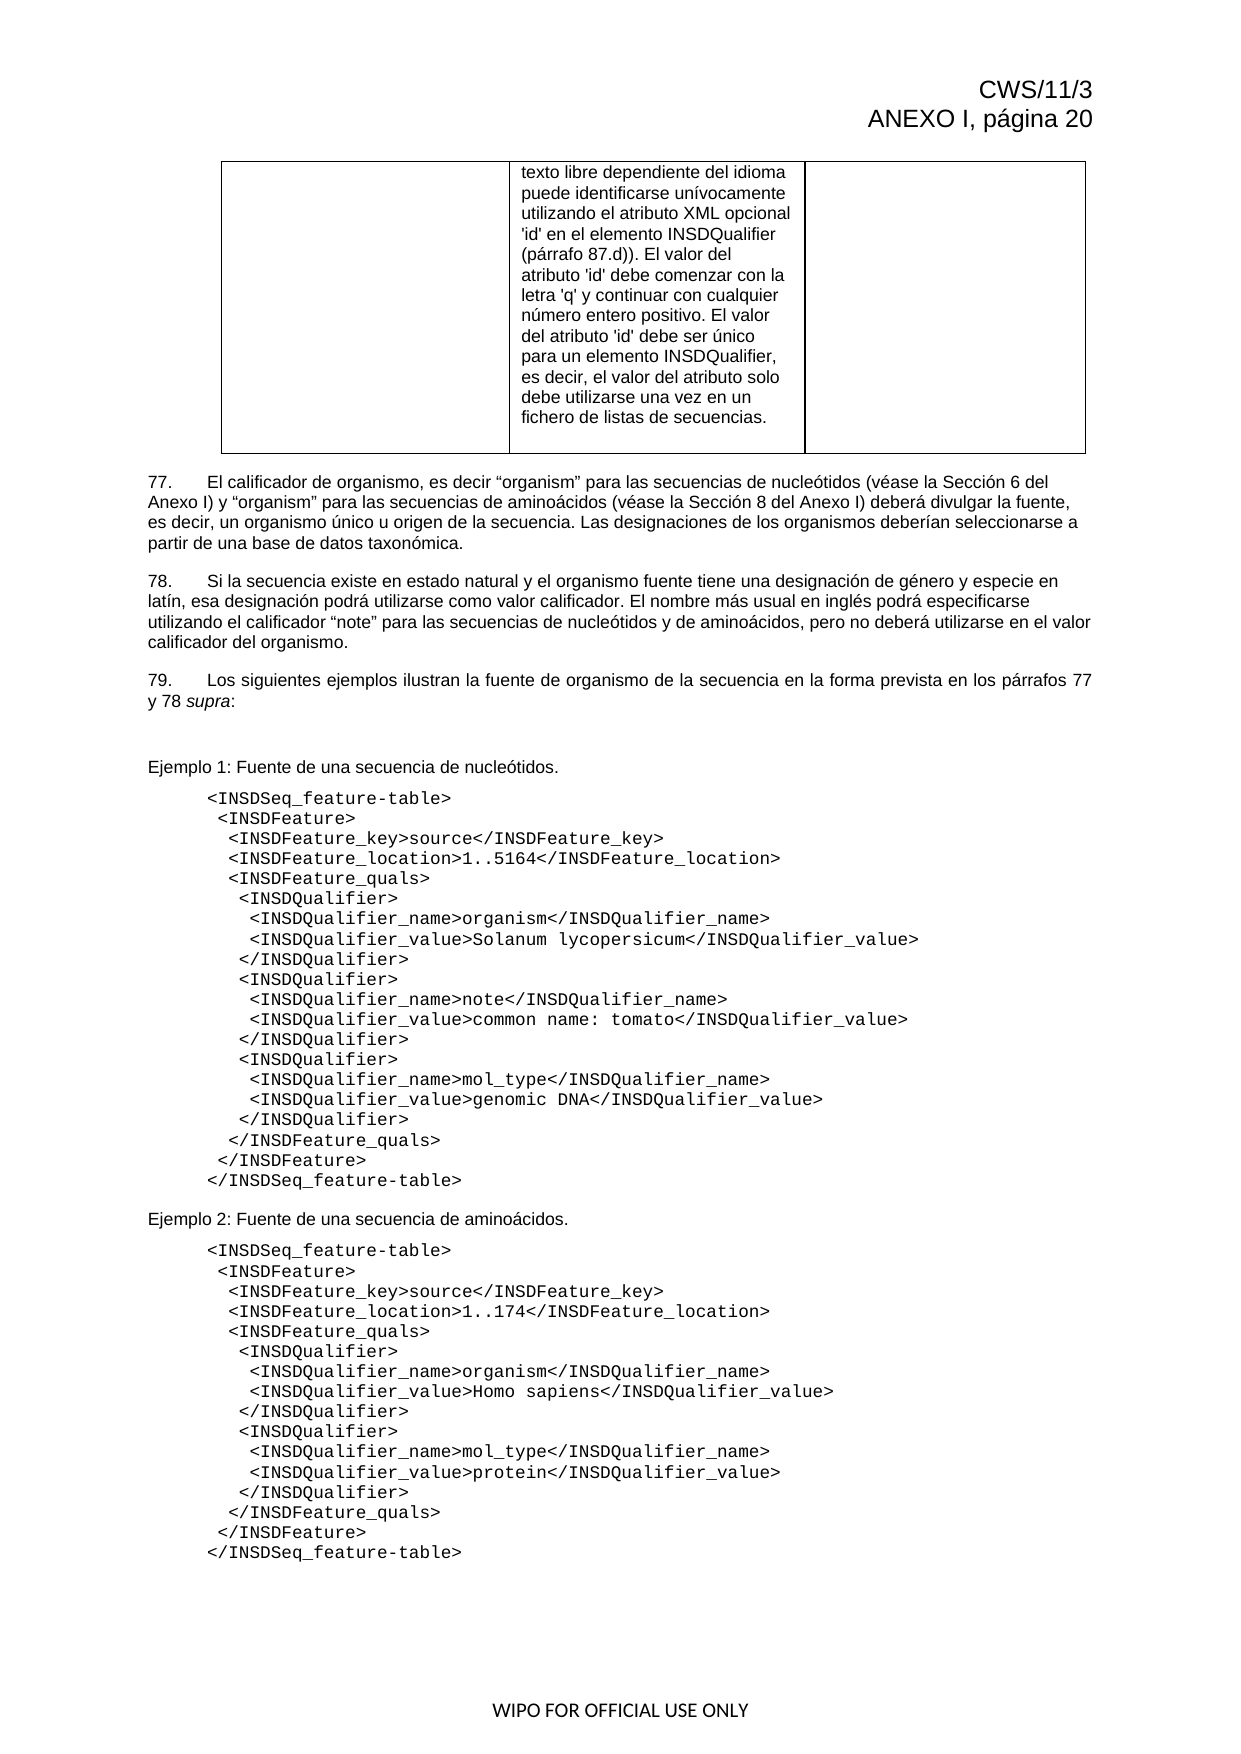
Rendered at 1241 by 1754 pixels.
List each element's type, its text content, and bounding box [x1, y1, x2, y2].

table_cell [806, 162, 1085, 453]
text <INSDQualifier_value>Homo sapiens</INSDQualifier_value> [207, 1383, 1093, 1403]
text </INSDQualifier> [207, 1483, 1093, 1503]
text <INSDFeature_quals> [207, 1322, 1093, 1343]
text </INSDFeature> [207, 1151, 1093, 1171]
text </INSDSeq_feature-table> [207, 1544, 1093, 1564]
text <INSDQualifier> [207, 970, 1093, 990]
text </INSDFeature_quals> [207, 1131, 1093, 1151]
text <INSDSeq_feature-table> [207, 1242, 1093, 1262]
list Si la secuencia existe en estado natural y el organismo fuente tiene una designación de género y especie en latín, esa designación podrá utilizarse como valor calificador. El nombre más usual en inglés podrá especificarse utilizando el calificador “note” para las secuencias de nucleótidos y de aminoácidos, pero no deberá utilizarse en el valor calificador del organismo. [148, 571, 1093, 652]
text <INSDFeature> [207, 809, 1093, 829]
text <INSDFeature_key>source</INSDFeature_key> [207, 1282, 1093, 1302]
text </INSDQualifier> [207, 1031, 1093, 1051]
text </INSDQualifier> [207, 1403, 1093, 1423]
text <INSDFeature_key>source</INSDFeature_key> [207, 829, 1093, 850]
text <INSDQualifier> [207, 1051, 1093, 1071]
text <INSDFeature_location>1..5164</INSDFeature_location> [207, 850, 1093, 870]
text </INSDFeature> [207, 1523, 1093, 1544]
text <INSDFeature_location>1..174</INSDFeature_location> [207, 1302, 1093, 1322]
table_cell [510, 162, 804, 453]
text <INSDQualifier_value>protein</INSDQualifier_value> [207, 1463, 1093, 1483]
text <INSDQualifier_value>genomic DNA</INSDQualifier_value> [207, 1091, 1093, 1111]
text <INSDQualifier_name>mol_type</INSDQualifier_name> [207, 1443, 1093, 1463]
text <INSDQualifier_name>mol_type</INSDQualifier_name> [207, 1071, 1093, 1091]
text </INSDSeq_feature-table> [207, 1171, 1093, 1191]
text <INSDQualifier_value>Solanum lycopersicum</INSDQualifier_value> [207, 930, 1093, 950]
text <INSDSeq_feature-table> [207, 789, 1093, 809]
text <INSDQualifier> [207, 890, 1093, 910]
text <INSDQualifier> [207, 1343, 1093, 1363]
list El calificador de organismo, es decir “organism” para las secuencias de nucleótidos (véase la Sección 6 del Anexo I) y “organism” para las secuencias de aminoácidos (véase la Sección 8 del Anexo I) deberá divulgar la fuente, es decir, un organismo único u origen de la secuencia. Las designaciones de los organismos deberían seleccionarse a partir de una base de datos taxonómica. [148, 471, 1093, 553]
list Ejemplo 1: Fuente de una secuencia de nucleótidos. [148, 756, 1093, 777]
text <INSDFeature_quals> [207, 870, 1093, 890]
list Ejemplo 2: Fuente de una secuencia de aminoácidos. [148, 1209, 1093, 1229]
text <INSDQualifier_name>note</INSDQualifier_name> [207, 990, 1093, 1011]
list Los siguientes ejemplos ilustran la fuente de organismo de la secuencia en la forma prevista en los párrafos 77 y 78 supra: [148, 670, 1093, 711]
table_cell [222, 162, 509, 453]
text </INSDFeature_quals> [207, 1503, 1093, 1523]
text <INSDQualifier_name>organism</INSDQualifier_name> [207, 1363, 1093, 1383]
text <INSDFeature> [207, 1262, 1093, 1282]
text </INSDQualifier> [207, 950, 1093, 970]
text </INSDQualifier> [207, 1111, 1093, 1131]
text <INSDQualifier> [207, 1423, 1093, 1443]
text <INSDQualifier_value>common name: tomato</INSDQualifier_value> [207, 1011, 1093, 1031]
text <INSDQualifier_name>organism</INSDQualifier_name> [207, 910, 1093, 930]
